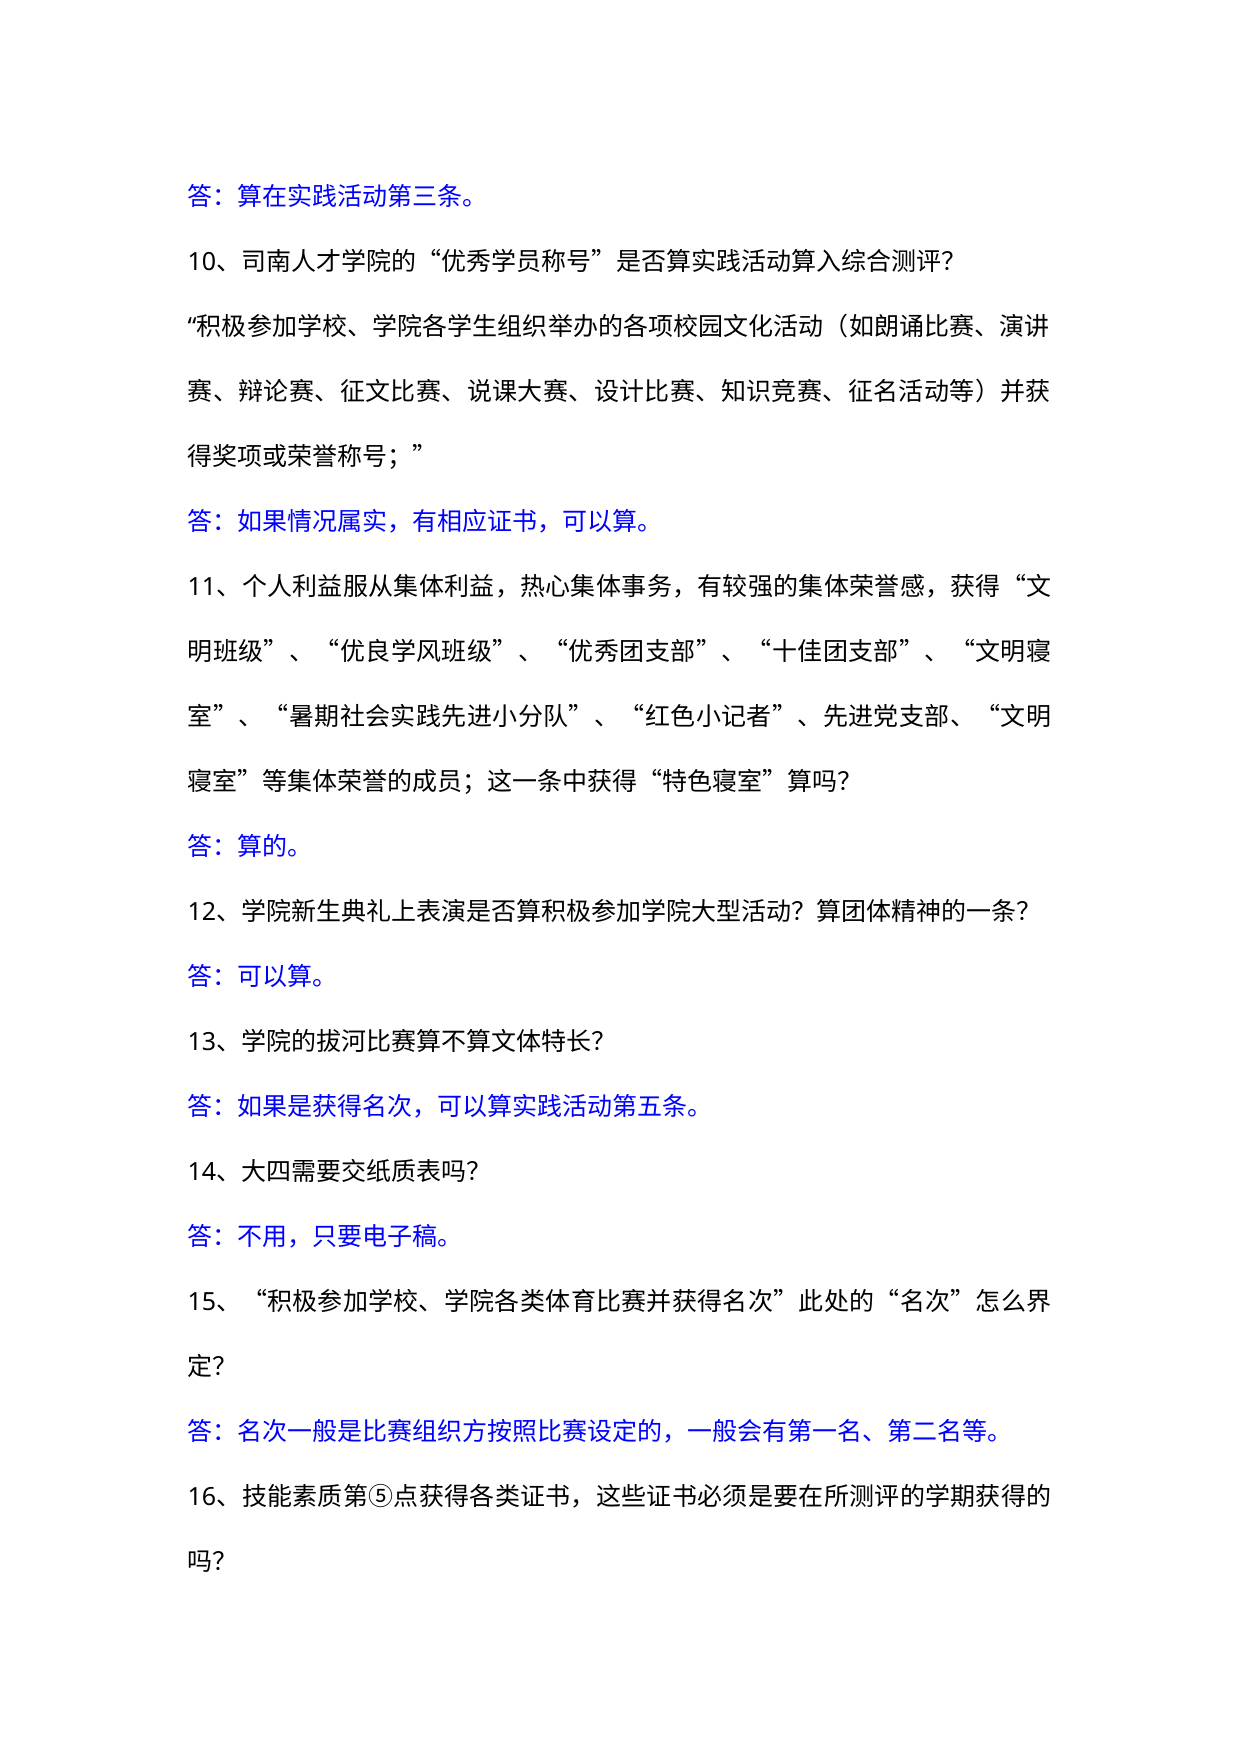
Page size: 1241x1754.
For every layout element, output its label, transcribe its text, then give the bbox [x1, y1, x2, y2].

text 答：如果是获得名次，可以算实践活动第五条。 [187, 1072, 1053, 1137]
list 16、技能素质第⑤点获得各类证书，这些证书必须是要在所测评的学期获得的吗？ [187, 1462, 1053, 1592]
text 答：可以算。 [187, 942, 1053, 1007]
list “积极参加学校、学院各学生组织举办的各项校园文化活动（如朗诵比赛、演讲赛、辩论赛、征文比赛、说课大赛、设计比赛、知识竞赛、征名活动等）并获得奖项或荣誉称号；” [187, 292, 1053, 487]
text 答：如果情况属实，有相应证书，可以算。 [187, 487, 1053, 552]
text 答：算在实践活动第三条。 [187, 162, 1053, 227]
text 答：不用，只要电子稿。 [187, 1202, 1053, 1267]
list 14、大四需要交纸质表吗？ [187, 1137, 1053, 1202]
list 13、学院的拔河比赛算不算文体特长？ [187, 1007, 1053, 1072]
list 15、“积极参加学校、学院各类体育比赛并获得名次”此处的“名次”怎么界定？ [187, 1267, 1053, 1397]
text 答：名次一般是比赛组织方按照比赛设定的，一般会有第一名、第二名等。 [187, 1397, 1053, 1462]
list 12、学院新生典礼上表演是否算积极参加学院大型活动？算团体精神的一条？ [187, 877, 1053, 942]
text 答：算的。 [187, 812, 1053, 877]
list 11、个人利益服从集体利益，热心集体事务，有较强的集体荣誉感，获得“文明班级”、“优良学风班级”、“优秀团支部”、“十佳团支部”、“文明寝室”、“暑期社会实践先进小分队”、“红色小记者”、先进党支部、“文明寝室”等集体荣誉的成员；这一条中获得“特色寝室”算吗？ [187, 552, 1053, 812]
list 10、司南人才学院的“优秀学员称号”是否算实践活动算入综合测评？ [187, 227, 1053, 292]
